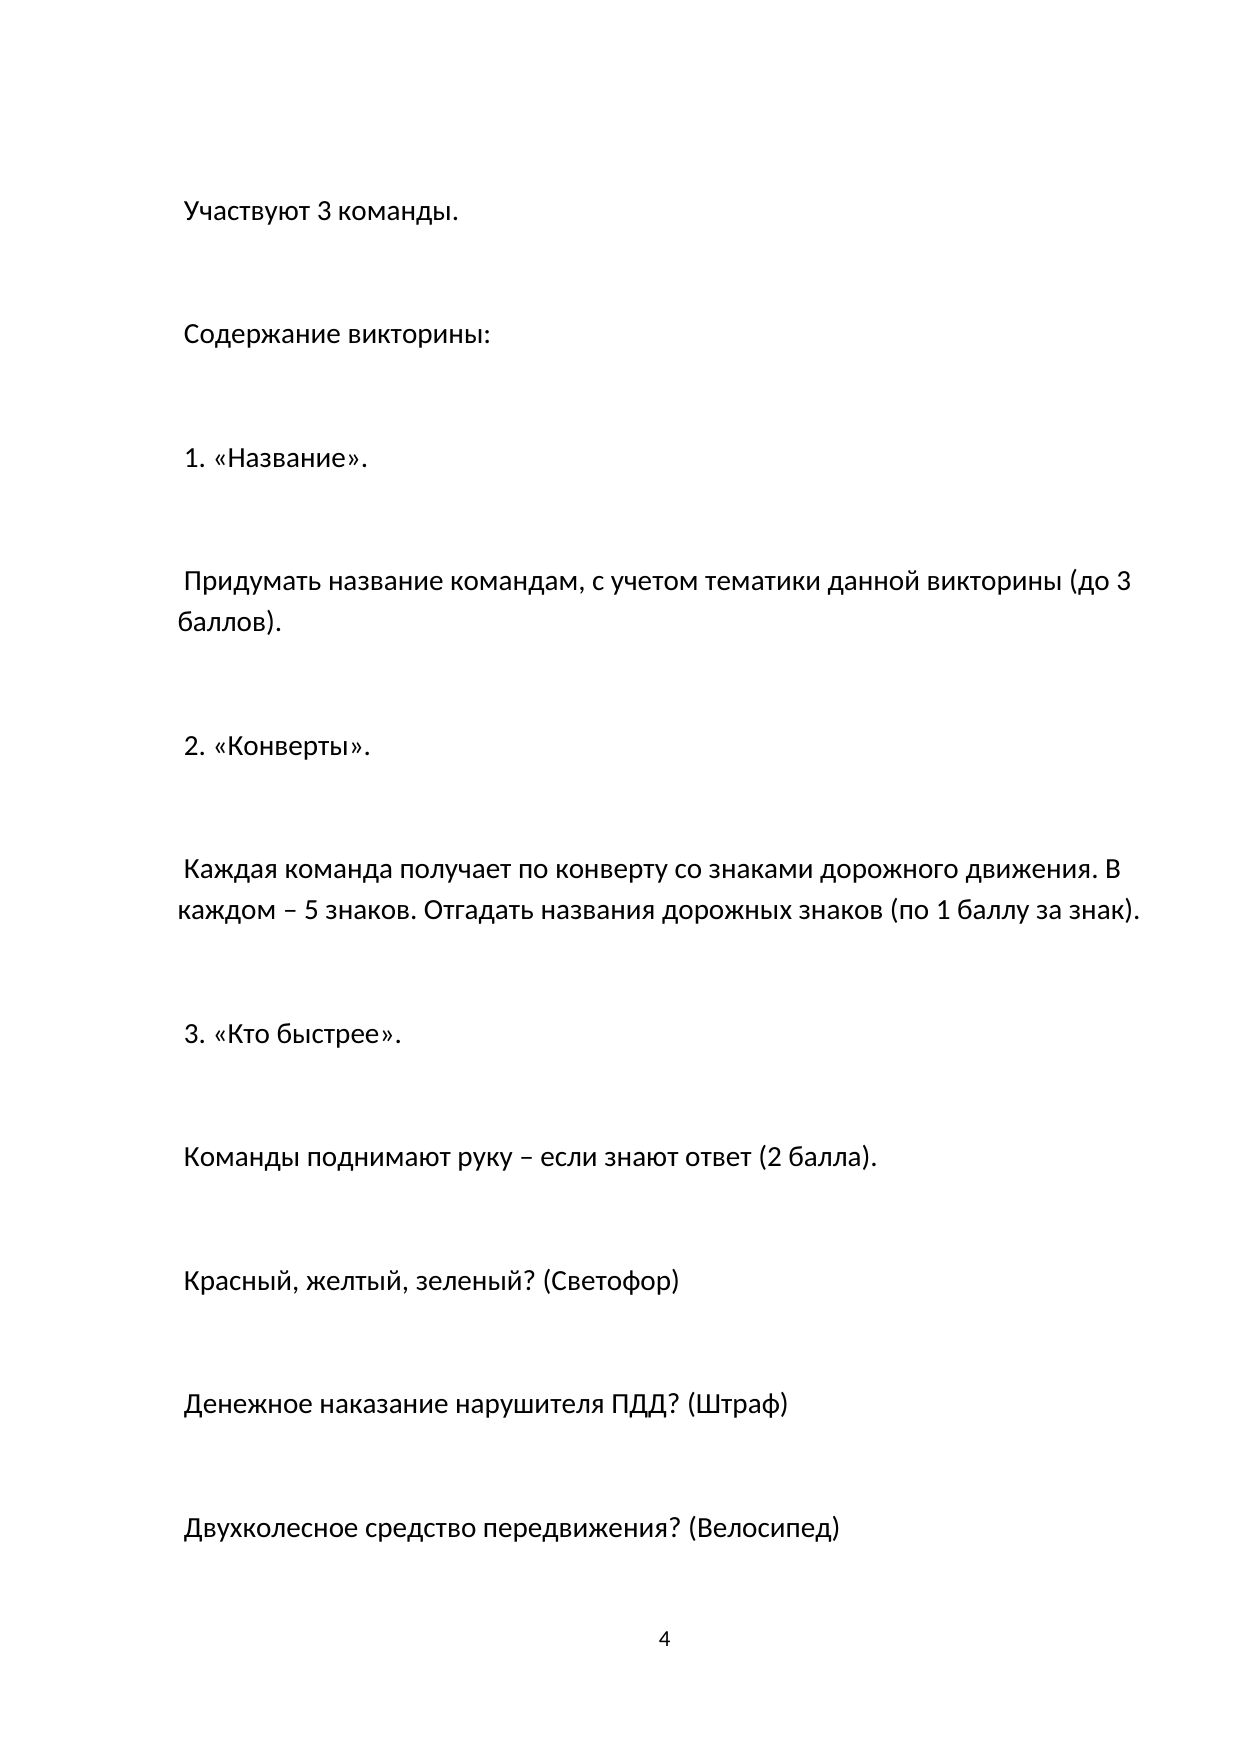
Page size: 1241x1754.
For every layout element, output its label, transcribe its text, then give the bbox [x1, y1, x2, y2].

text 2. «Конверты». [177, 727, 1152, 762]
text Участвуют 3 команды. [177, 192, 1152, 227]
text Каждая команда получает по конверту со знаками дорожного движения. В каждом – 5 знаков. Отгадать названия дорожных знаков (по 1 баллу за знак). [177, 850, 1152, 927]
text Команды поднимают руку – если знают ответ (2 балла). [177, 1138, 1152, 1174]
text Двухколесное средство передвижения? (Велосипед) [177, 1509, 1152, 1544]
text 1. «Название». [177, 439, 1152, 474]
text Придумать название командам, с учетом тематики данной викторины (до 3 баллов). [177, 562, 1152, 639]
text Красный, желтый, зеленый? (Светофор) [177, 1262, 1152, 1297]
text Денежное наказание нарушителя ПДД? (Штраф) [177, 1385, 1152, 1421]
text 3. «Кто быстрее». [177, 1015, 1152, 1050]
text Содержание викторины: [177, 315, 1152, 351]
